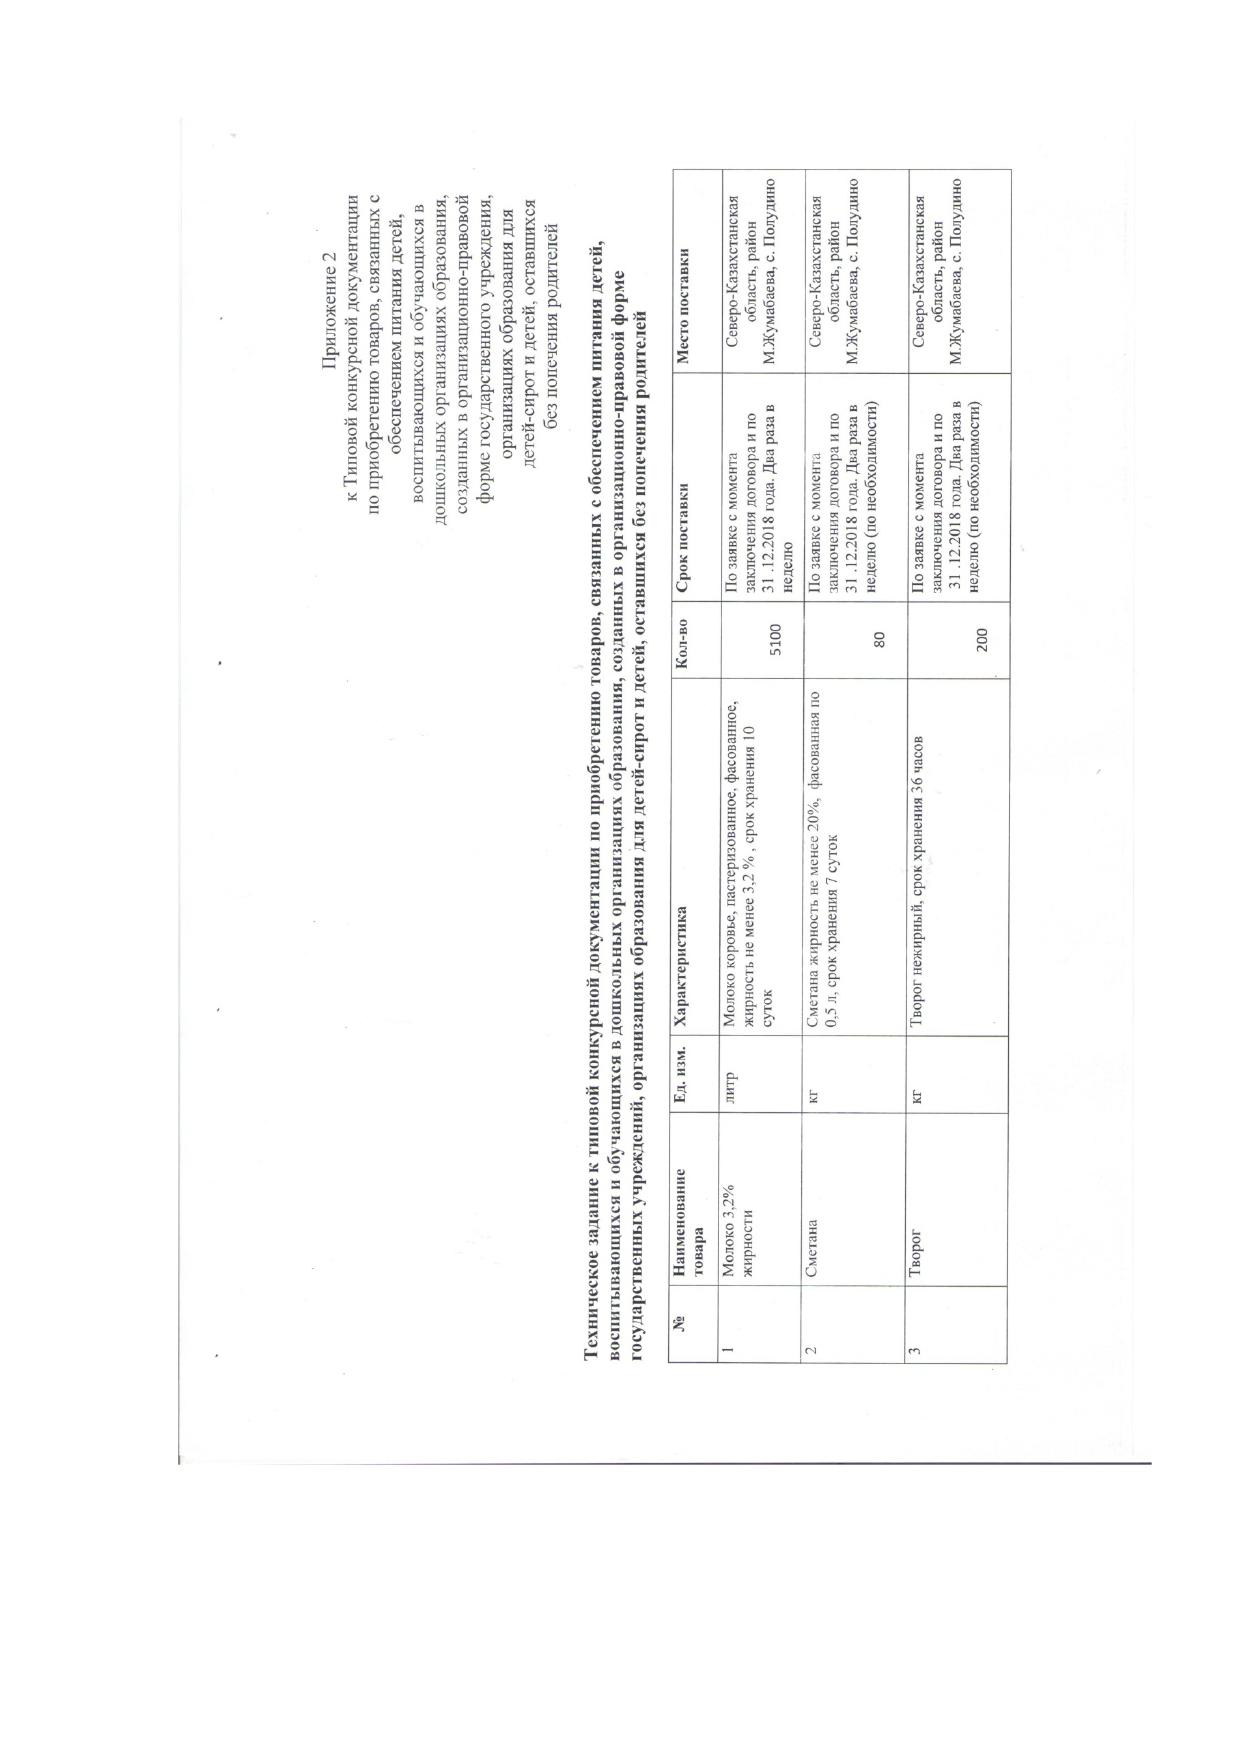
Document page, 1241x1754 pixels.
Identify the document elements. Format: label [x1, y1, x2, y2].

picture [178, 118, 1152, 1469]
